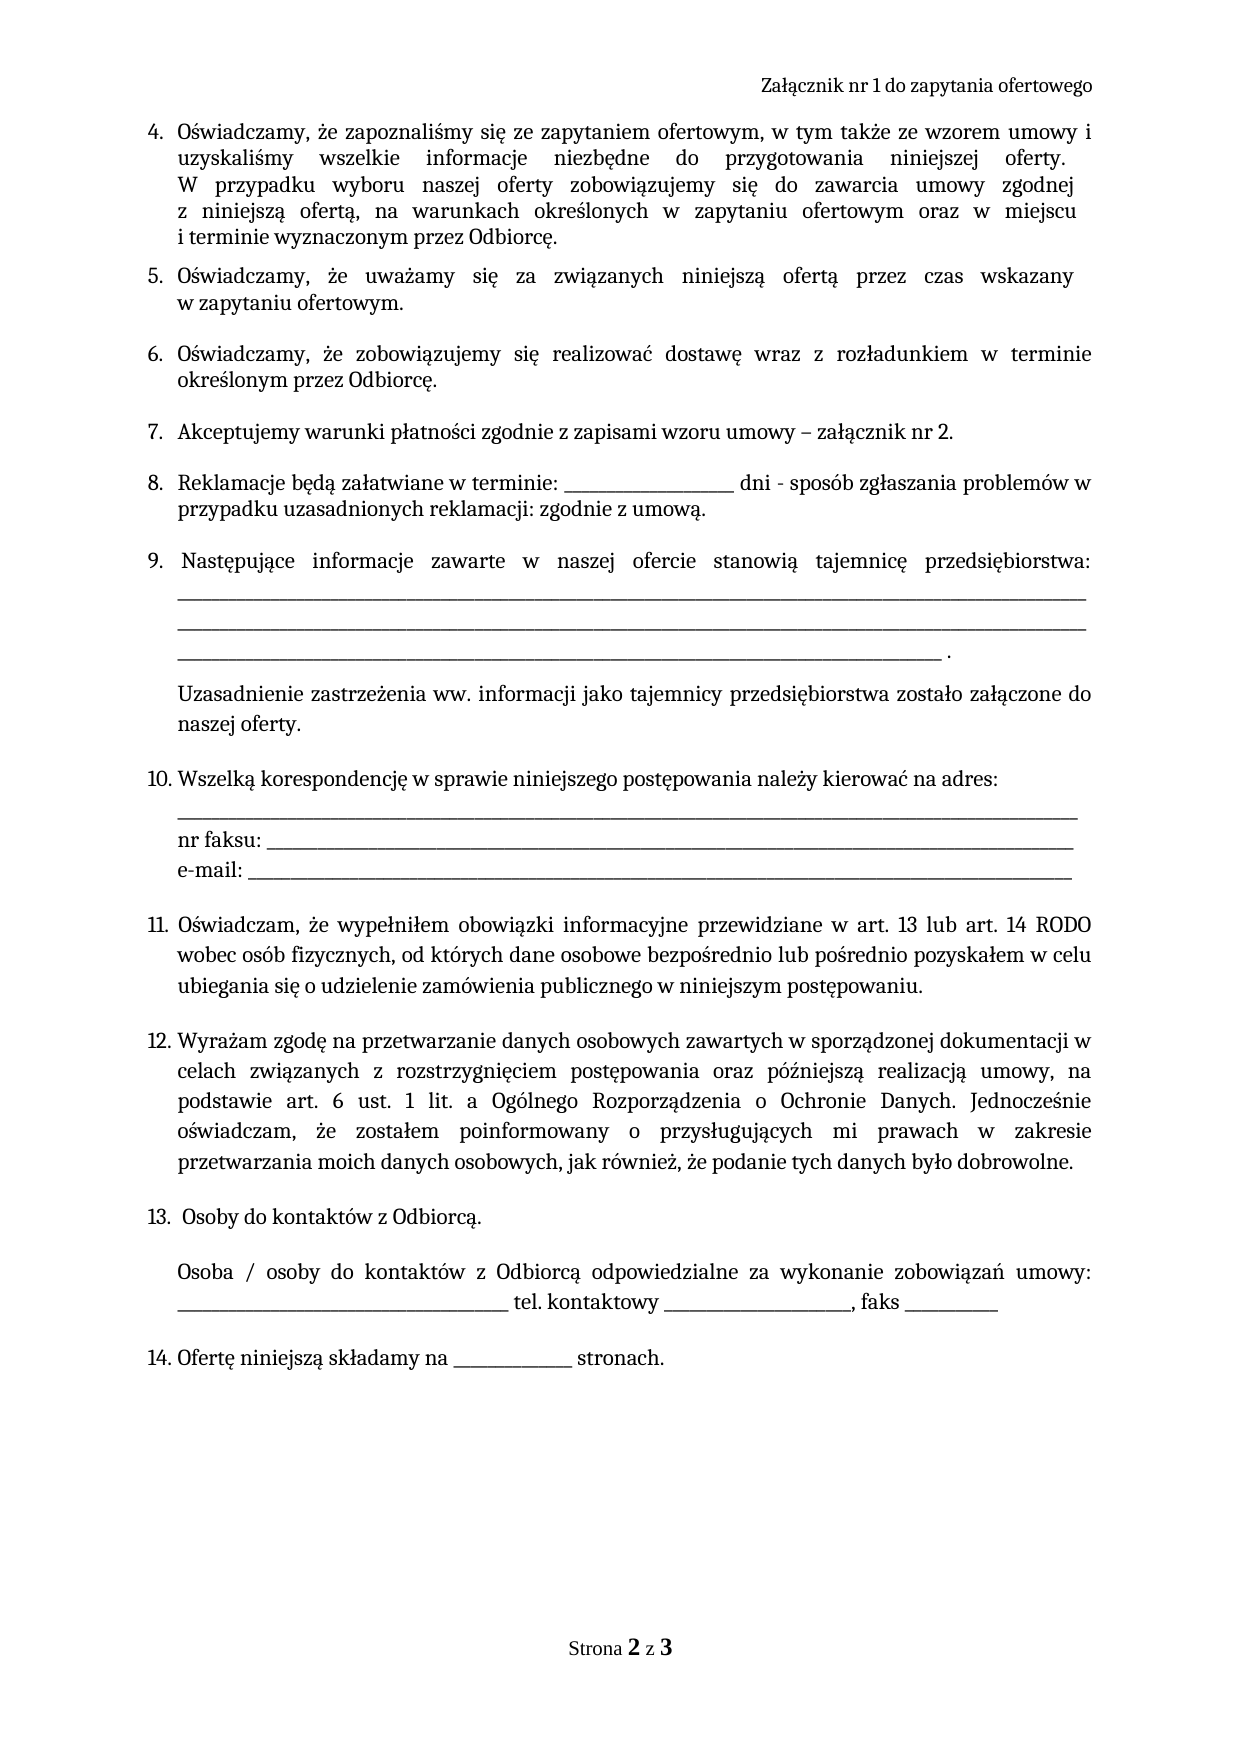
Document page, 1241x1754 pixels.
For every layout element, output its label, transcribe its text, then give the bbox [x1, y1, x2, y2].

text 8. Reklamacje będą załatwiane w terminie: ____________________ dni - sposób zgłaszania problemów w przypadku uzasadnionych reklamacji: zgodnie z umową. [148, 470, 1093, 522]
text 12. Wyrażam zgodę na przetwarzanie danych osobowych zawartych w sporządzonej dokumentacji w celach związanych z rozstrzygnięciem postępowania oraz późniejszą realizacją umowy, na podstawie art. 6 ust. 1 lit. a Ogólnego Rozporządzenia o Ochronie Danych. Jednocześnie oświadczam, że zostałem poinformowany o przysługujących mi prawach w zakresie przetwarzania moich danych osobowych, jak również, że podanie tych danych było dobrowolne. [148, 1028, 1093, 1175]
text Uzasadnienie zastrzeżenia ww. informacji jako tajemnicy przedsiębiorstwa zostało załączone do naszej oferty. [177, 681, 1093, 737]
text 11. Oświadczam, że wypełniłem obowiązki informacyjne przewidziane w art. 13 lub art. 14 RODO wobec osób fizycznych, od których dane osobowe bezpośrednio lub pośrednio pozyskałem w celu ubiegania się o udzielenie zamówienia publicznego w niniejszym postępowaniu. [148, 912, 1093, 999]
text 4. Oświadczamy, że zapoznaliśmy się ze zapytaniem ofertowym, w tym także ze wzorem umowy i uzyskaliśmy wszelkie informacje niezbędne do przygotowania niniejszej oferty. W przypadku wyboru naszej oferty zobowiązujemy się do zawarcia umowy zgodnej z niniejszą ofertą, na warunkach określonych w zapytaniu ofertowym oraz w miejscu i terminie wyznaczonym przez Odbiorcę. [148, 119, 1093, 251]
text 10. Wszelką korespondencję w sprawie niniejszego postępowania należy kierować na adres: __________________________________________________________________________________________________________ nr faksu: _______________________________________________________________________________________________ e-mail: _________________________________________________________________________________________________ [148, 766, 1093, 883]
text Osoba / osoby do kontaktów z Odbiorcą odpowiedzialne za wykonanie zobowiązań umowy: _______________________________________ tel. kontaktowy ______________________, faks ___________ [148, 1259, 1093, 1316]
text 7. Akceptujemy warunki płatności zgodnie z zapisami wzoru umowy – załącznik nr 2. [148, 418, 1093, 445]
text 9. Następujące informacje zawarte w naszej ofercie stanowią tajemnicę przedsiębiorstwa: ________________________________________________________________________________________________________________________________________________________________________________________________________________________________________________________________________________________________________________ . [148, 547, 1093, 664]
text 5. Oświadczamy, że uważamy się za związanych niniejszą ofertą przez czas wskazany w zapytaniu ofertowym. [148, 263, 1093, 316]
text 14. Ofertę niniejszą składamy na ______________ stronach. [148, 1344, 1093, 1371]
text 13. Osoby do kontaktów z Odbiorcą. [148, 1204, 1093, 1230]
text 6. Oświadczamy, że zobowiązujemy się realizować dostawę wraz z rozładunkiem w terminie określonym przez Odbiorcę. [148, 341, 1093, 393]
